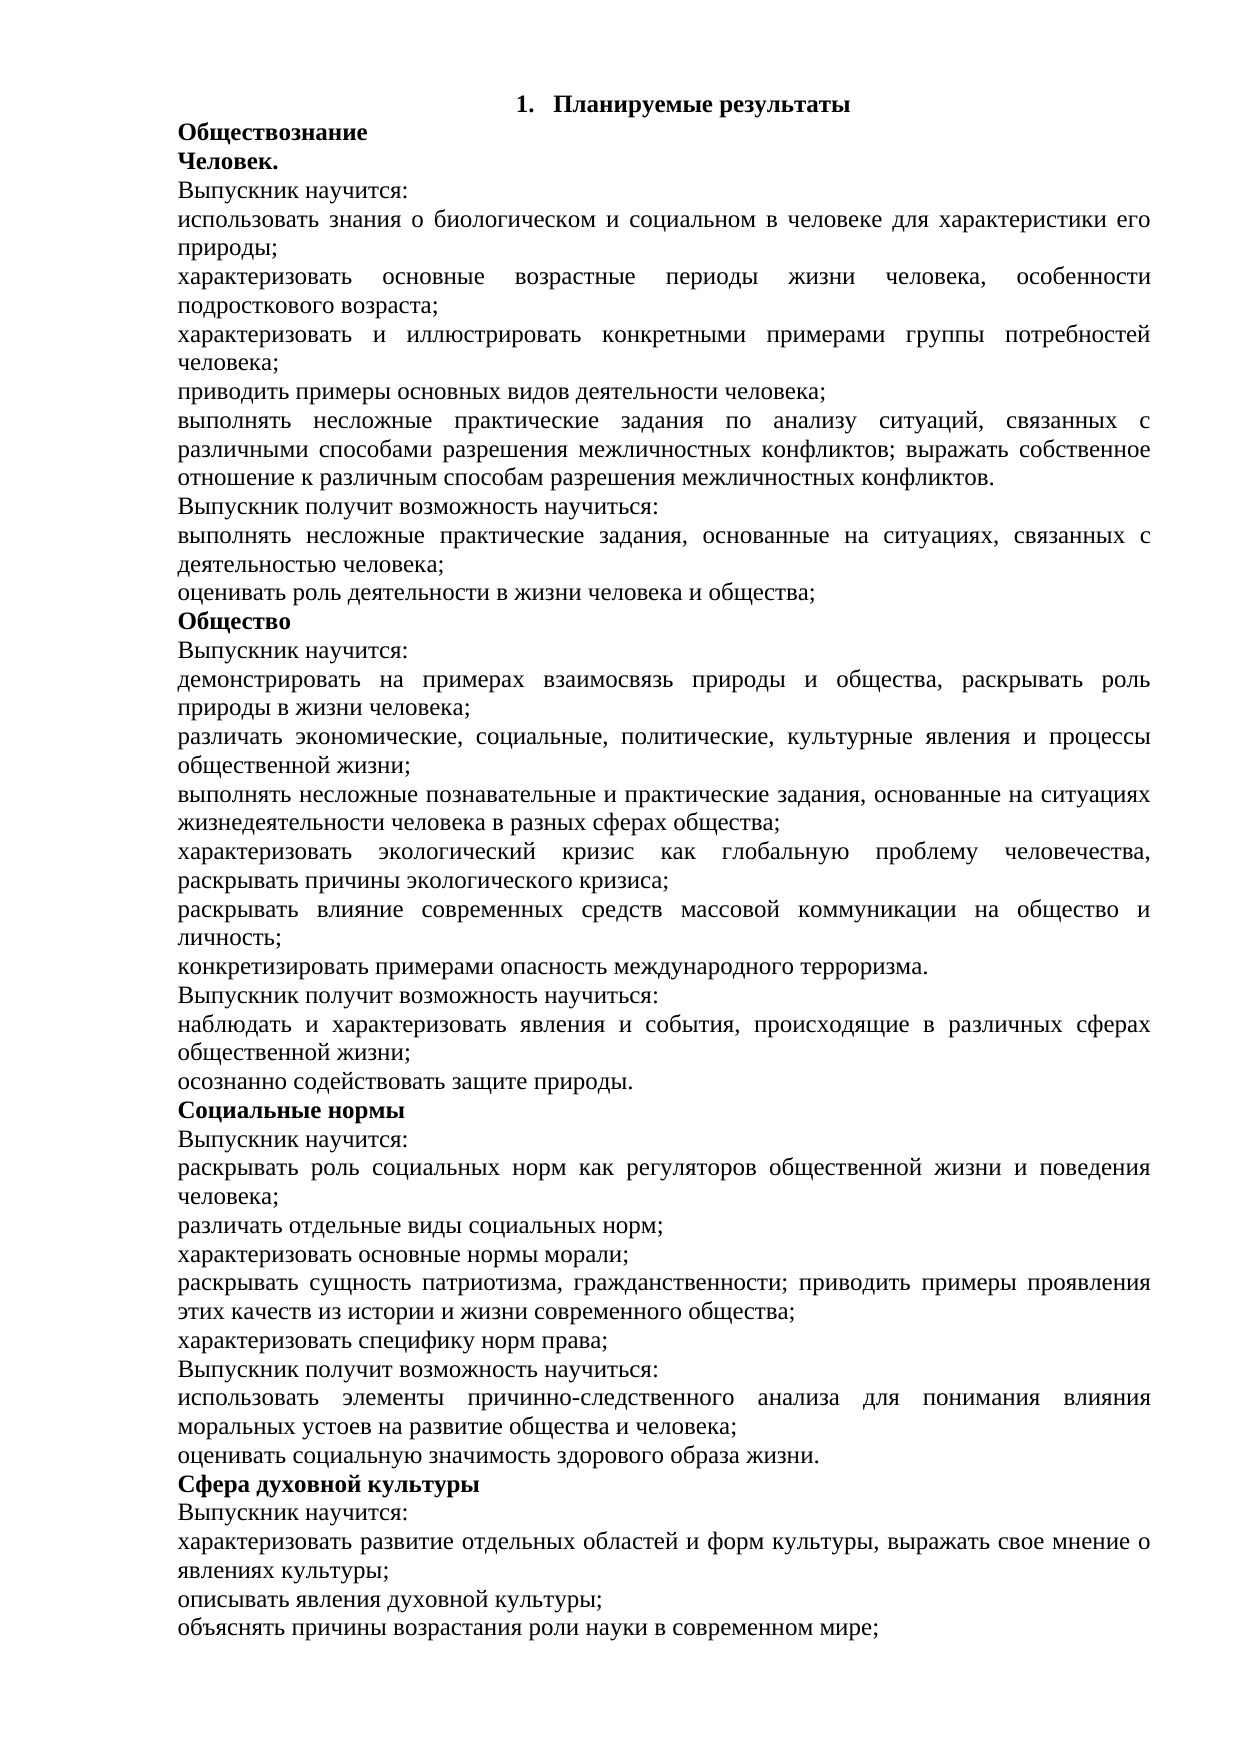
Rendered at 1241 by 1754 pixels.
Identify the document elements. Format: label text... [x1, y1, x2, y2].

text демонстрировать на примерах взаимосвязь природы и общества, раскрывать роль природы в жизни человека; [177, 664, 1152, 721]
text характеризовать и иллюстрировать конкретными примерами группы потребностей человека; [177, 319, 1152, 376]
text Выпускник получит возможность научиться: [177, 980, 1152, 1009]
text наблюдать и характеризовать явления и события, происходящие в различных сферах общественной жизни; [177, 1009, 1152, 1066]
text раскрывать влияние современных средств массовой коммуникации на общество и личность; [177, 894, 1152, 951]
text Выпускник получит возможность научиться: [177, 491, 1152, 520]
text приводить примеры основных видов деятельности человека; [177, 376, 1152, 405]
text Общество [177, 606, 1152, 635]
text характеризовать развитие отдельных областей и форм культуры, выражать свое мнение о явлениях культуры; [177, 1526, 1152, 1584]
text выполнять несложные практические задания по анализу ситуаций, связанных с различными способами разрешения межличностных конфликтов; выражать собственное отношение к различным способам разрешения межличностных конфликтов. [177, 405, 1152, 491]
text раскрывать роль социальных норм как регуляторов общественной жизни и поведения человека; [177, 1152, 1152, 1210]
text характеризовать основные нормы морали; [177, 1239, 1152, 1267]
text Сфера духовной культуры [177, 1469, 1152, 1497]
text характеризовать основные возрастные периоды жизни человека, особенности подросткового возраста; [177, 261, 1152, 319]
text различать экономические, социальные, политические, культурные явления и процессы общественной жизни; [177, 721, 1152, 779]
text оценивать социальную значимость здорового образа жизни. [177, 1440, 1152, 1469]
text выполнять несложные познавательные и практические задания, основанные на ситуациях жизнедеятельности человека в разных сферах общества; [177, 779, 1152, 836]
text описывать явления духовной культуры; [177, 1584, 1152, 1612]
text различать отдельные виды социальных норм; [177, 1210, 1152, 1239]
text Обществознание [177, 117, 1152, 146]
text объяснять причины возрастания роли науки в современном мире; [177, 1612, 1152, 1641]
text осознанно содействовать защите природы. [177, 1066, 1152, 1095]
text использовать знания о биологическом и социальном в человеке для характеристики его природы; [177, 204, 1152, 261]
text Человек. [177, 146, 1152, 175]
text Выпускник научится: [177, 635, 1152, 664]
text конкретизировать примерами опасность международного терроризма. [177, 951, 1152, 980]
text Выпускник научится: [177, 1124, 1152, 1152]
text характеризовать специфику норм права; [177, 1325, 1152, 1354]
text выполнять несложные практические задания, основанные на ситуациях, связанных с деятельностью человека; [177, 520, 1152, 577]
text характеризовать экологический кризис как глобальную проблему человечества, раскрывать причины экологического кризиса; [177, 836, 1152, 894]
text использовать элементы причинно-следственного анализа для понимания влияния моральных устоев на развитие общества и человека; [177, 1382, 1152, 1440]
list Планируемые результаты [215, 89, 1152, 117]
text раскрывать сущность патриотизма, гражданственности; приводить примеры проявления этих качеств из истории и жизни современного общества; [177, 1267, 1152, 1325]
text Выпускник научится: [177, 1497, 1152, 1526]
text оценивать роль деятельности в жизни человека и общества; [177, 577, 1152, 606]
text Выпускник научится: [177, 175, 1152, 204]
text Социальные нормы [177, 1095, 1152, 1124]
text Выпускник получит возможность научиться: [177, 1354, 1152, 1382]
